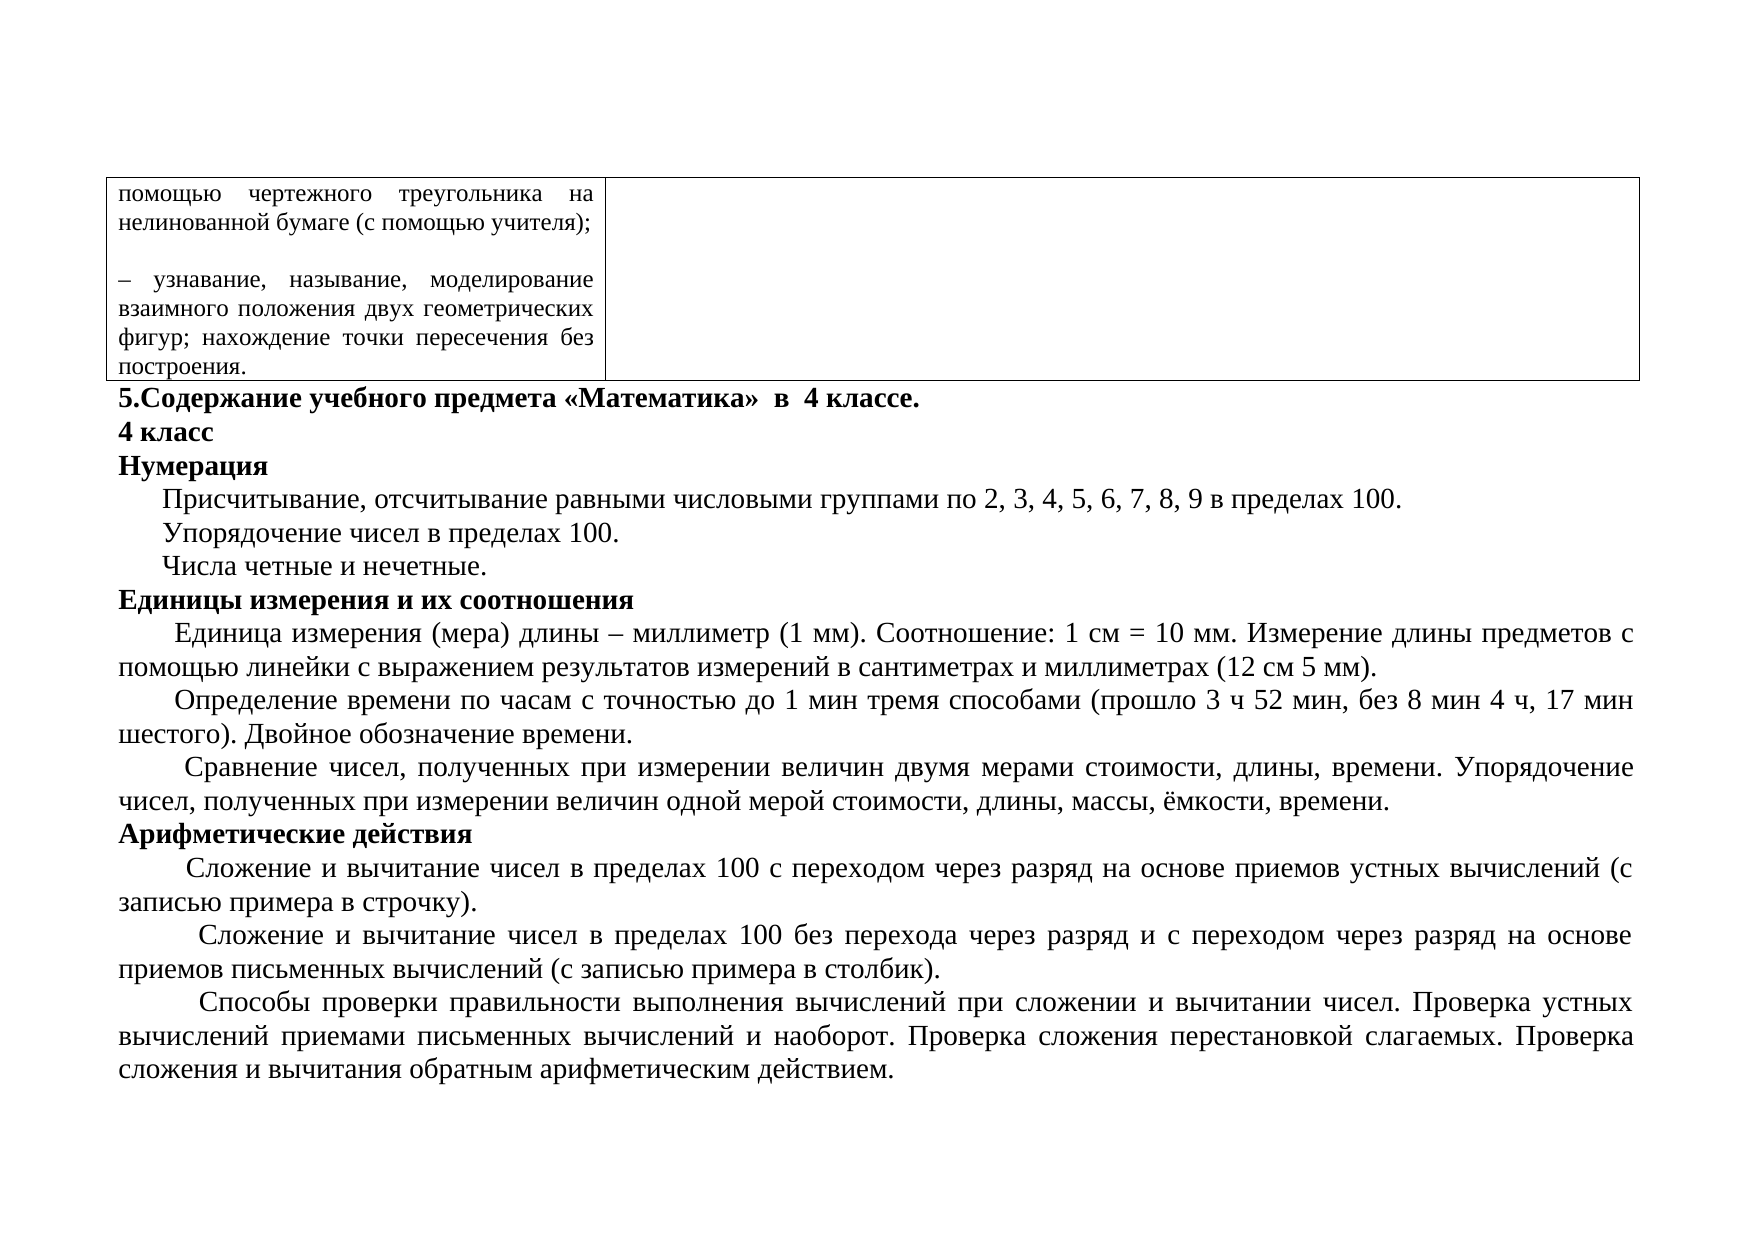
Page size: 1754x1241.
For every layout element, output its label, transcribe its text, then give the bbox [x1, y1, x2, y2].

text Определение времени по часам с точностью до 1 мин тремя способами (прошло 3 ч 52 мин, без 8 мин 4 ч, 17 мин шестого). Двойное обозначение времени. [118, 682, 1636, 749]
text Упорядочение чисел в пределах 100. [118, 515, 1636, 548]
text 4 класс [118, 414, 1636, 448]
text Нумерация [118, 448, 1636, 481]
text Единица измерения (мера) длины – миллиметр (1 мм). Соотношение: 1 см = 10 мм. Измерение длины предметов с помощью линейки с выражением результатов измерений в сантиметрах и миллиметрах (12 см 5 мм). [118, 615, 1636, 682]
text Способы проверки правильности выполнения вычислений при сложении и вычитании чисел. Проверка устных вычислений приемами письменных вычислений и наоборот. Проверка сложения перестановкой слагаемых. Проверка сложения и вычитания обратным арифметическим действием. [118, 984, 1636, 1085]
text Присчитывание, отсчитывание равными числовыми группами по 2, 3, 4, 5, 6, 7, 8, 9 в пределах 100. [118, 481, 1636, 515]
text Арифметические действия [118, 817, 1636, 850]
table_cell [606, 178, 1639, 379]
text 5.Содержание учебного предмета «Математика» в 4 классе. [118, 381, 1636, 414]
text Сравнение чисел, полученных при измерении величин двумя мерами стоимости, длины, времени. Упорядочение чисел, полученных при измерении величин одной мерой стоимости, длины, массы, ёмкости, времени. [118, 749, 1636, 817]
text Сложение и вычитание чисел в пределах 100 без перехода через разряд и с переходом через разряд на основе приемов письменных вычислений (с записью примера в столбик). [118, 917, 1636, 984]
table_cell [107, 178, 605, 379]
text Единицы измерения и их соотношения [118, 582, 1636, 615]
text Числа четные и нечетные. [118, 548, 1636, 582]
text Сложение и вычитание чисел в пределах 100 с переходом через разряд на основе приемов устных вычислений (с записью примера в строчку). [118, 850, 1636, 917]
